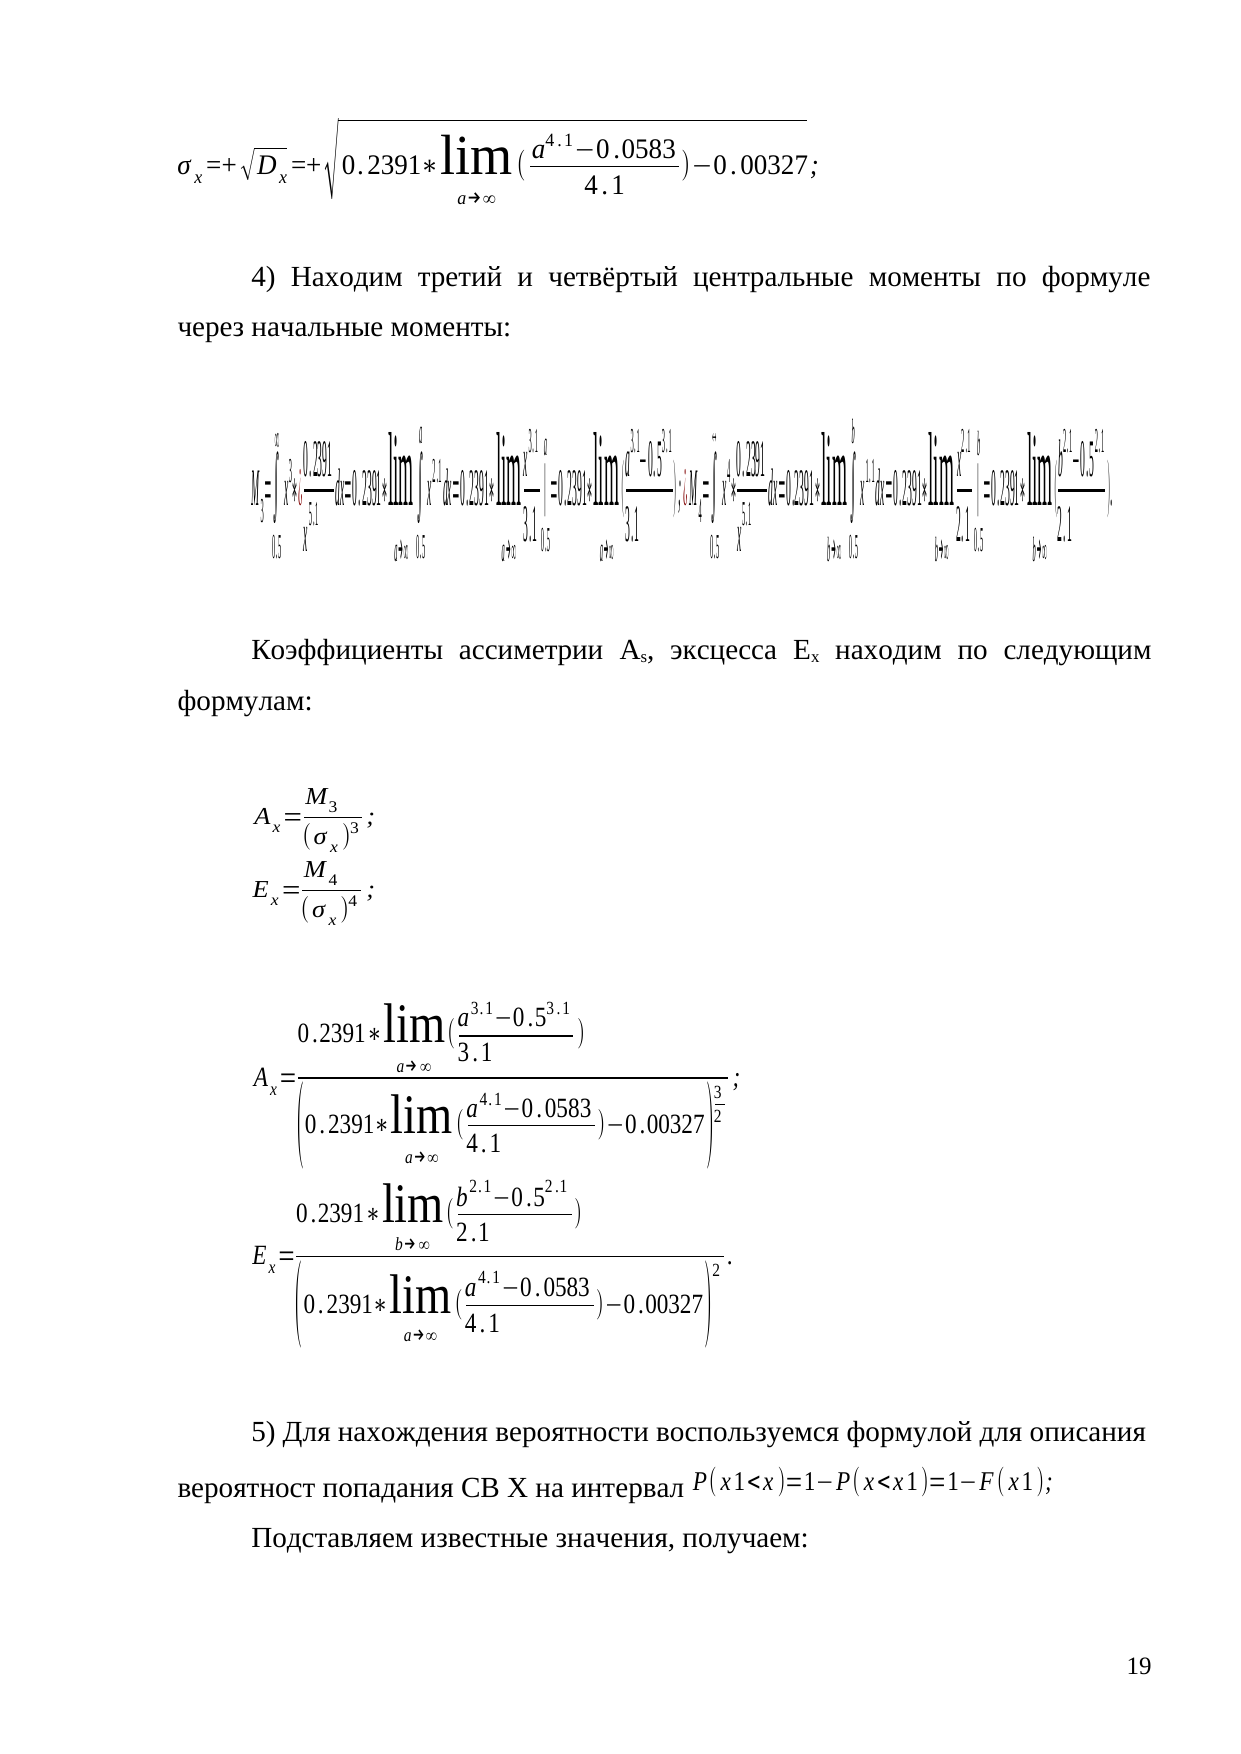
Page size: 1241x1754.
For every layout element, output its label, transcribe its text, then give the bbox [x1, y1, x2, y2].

text 4) Находим третий и четвёртый центральные моменты по формуле через начальные моменты: [177, 259, 1152, 343]
text 5) Для нахождения вероятности воспользуемся формулой для описания вероятност попадания СВ Х на интервал [177, 1414, 1152, 1504]
text Подставляем известные значения, получаем: [177, 1521, 1152, 1554]
text Коэффициенты ассиметрии As, эксцесса Ex находим по следующим формулам: [177, 632, 1152, 716]
